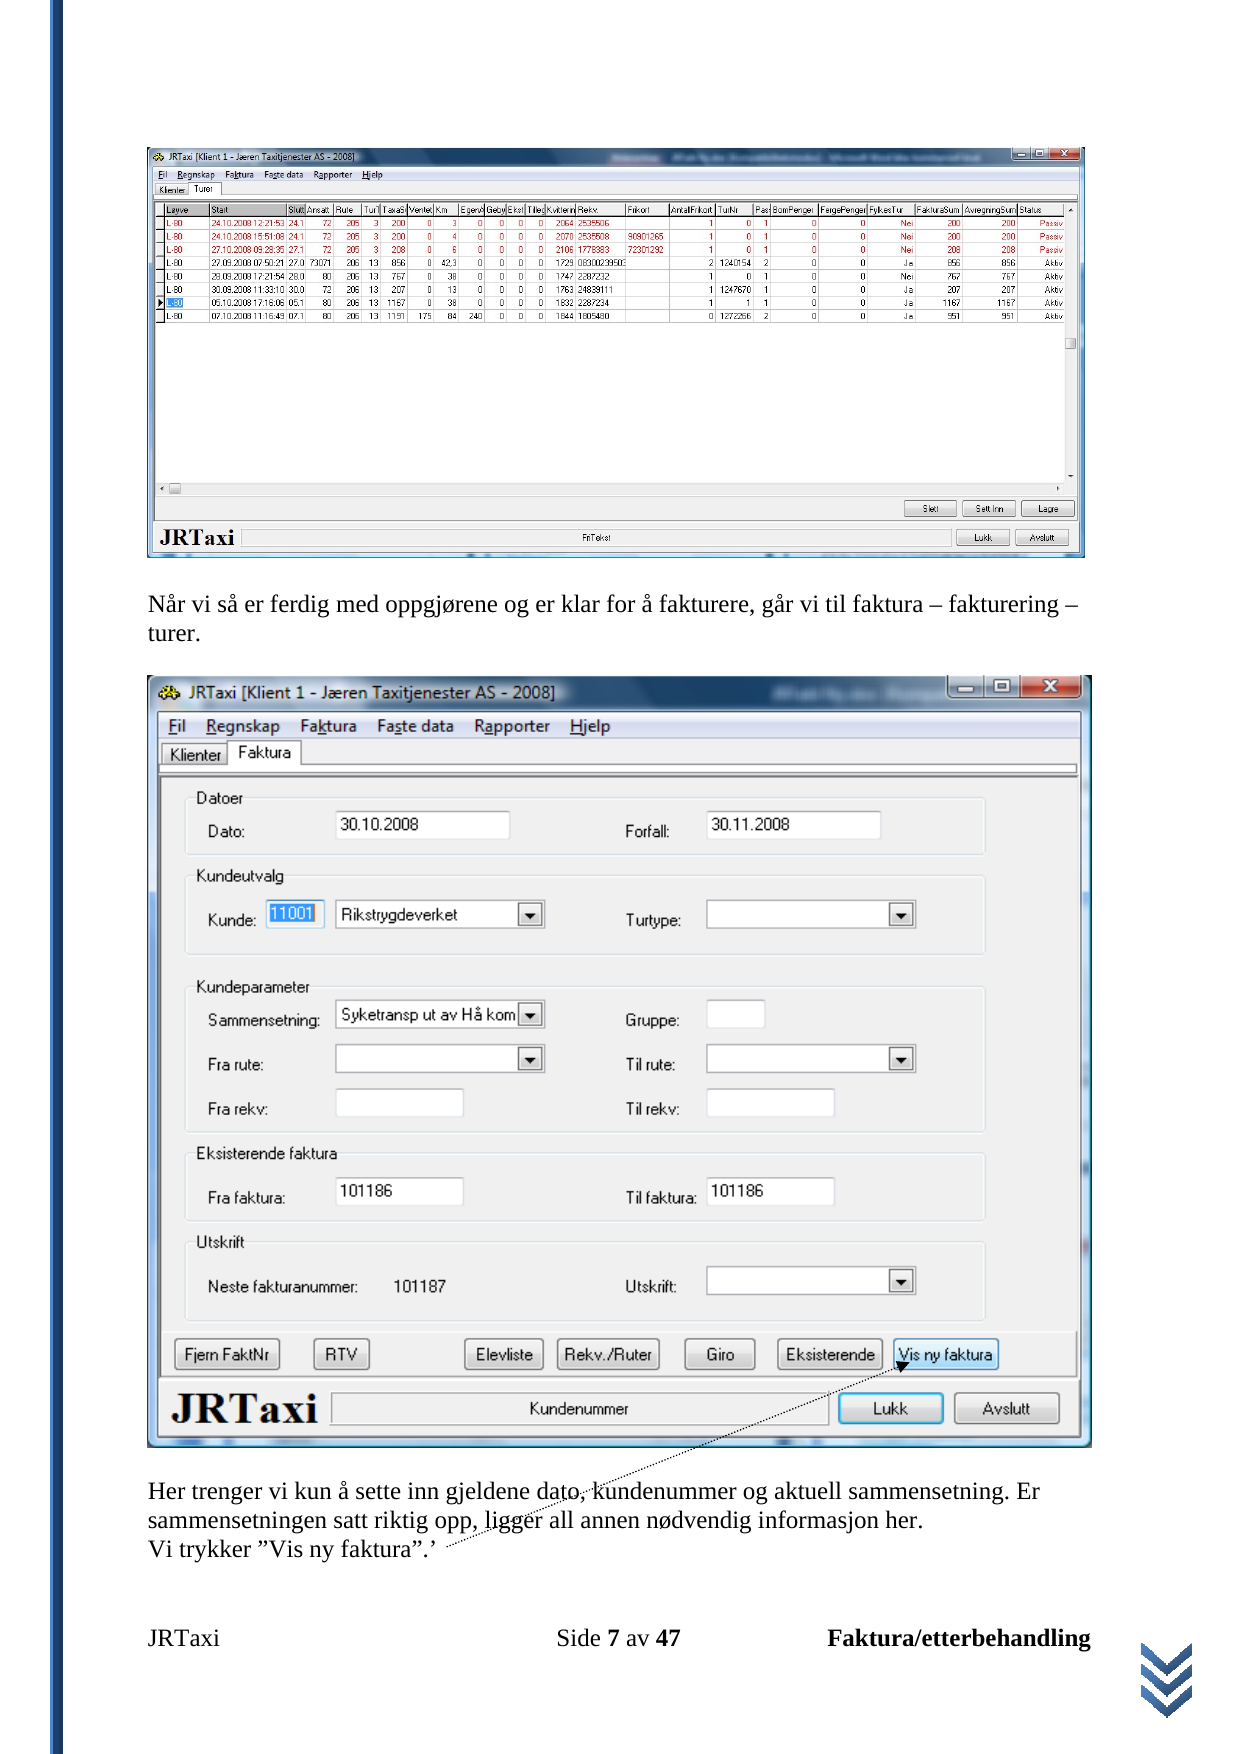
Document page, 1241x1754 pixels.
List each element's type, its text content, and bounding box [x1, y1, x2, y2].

picture [147, 147, 1085, 558]
text JRTaxi Side 7 av 47 Faktura/etterbehandling [148, 1623, 1107, 1652]
text Her trenger vi kun å sette inn gjeldene dato, kundenummer og aktuell sammensetning. Er sammensetningen satt riktig opp, ligger all annen nødvendig informasjon her. [148, 1476, 1047, 1534]
text Når vi så er ferdig med oppgjørene og er klar for å fakturere, går vi til faktura – fakturering – [148, 589, 1107, 618]
text turer. [148, 618, 1107, 646]
picture [147, 675, 1092, 1448]
text Vi trykker ”Vis ny faktura”.’ [148, 1534, 1107, 1562]
picture [1141, 1642, 1192, 1718]
